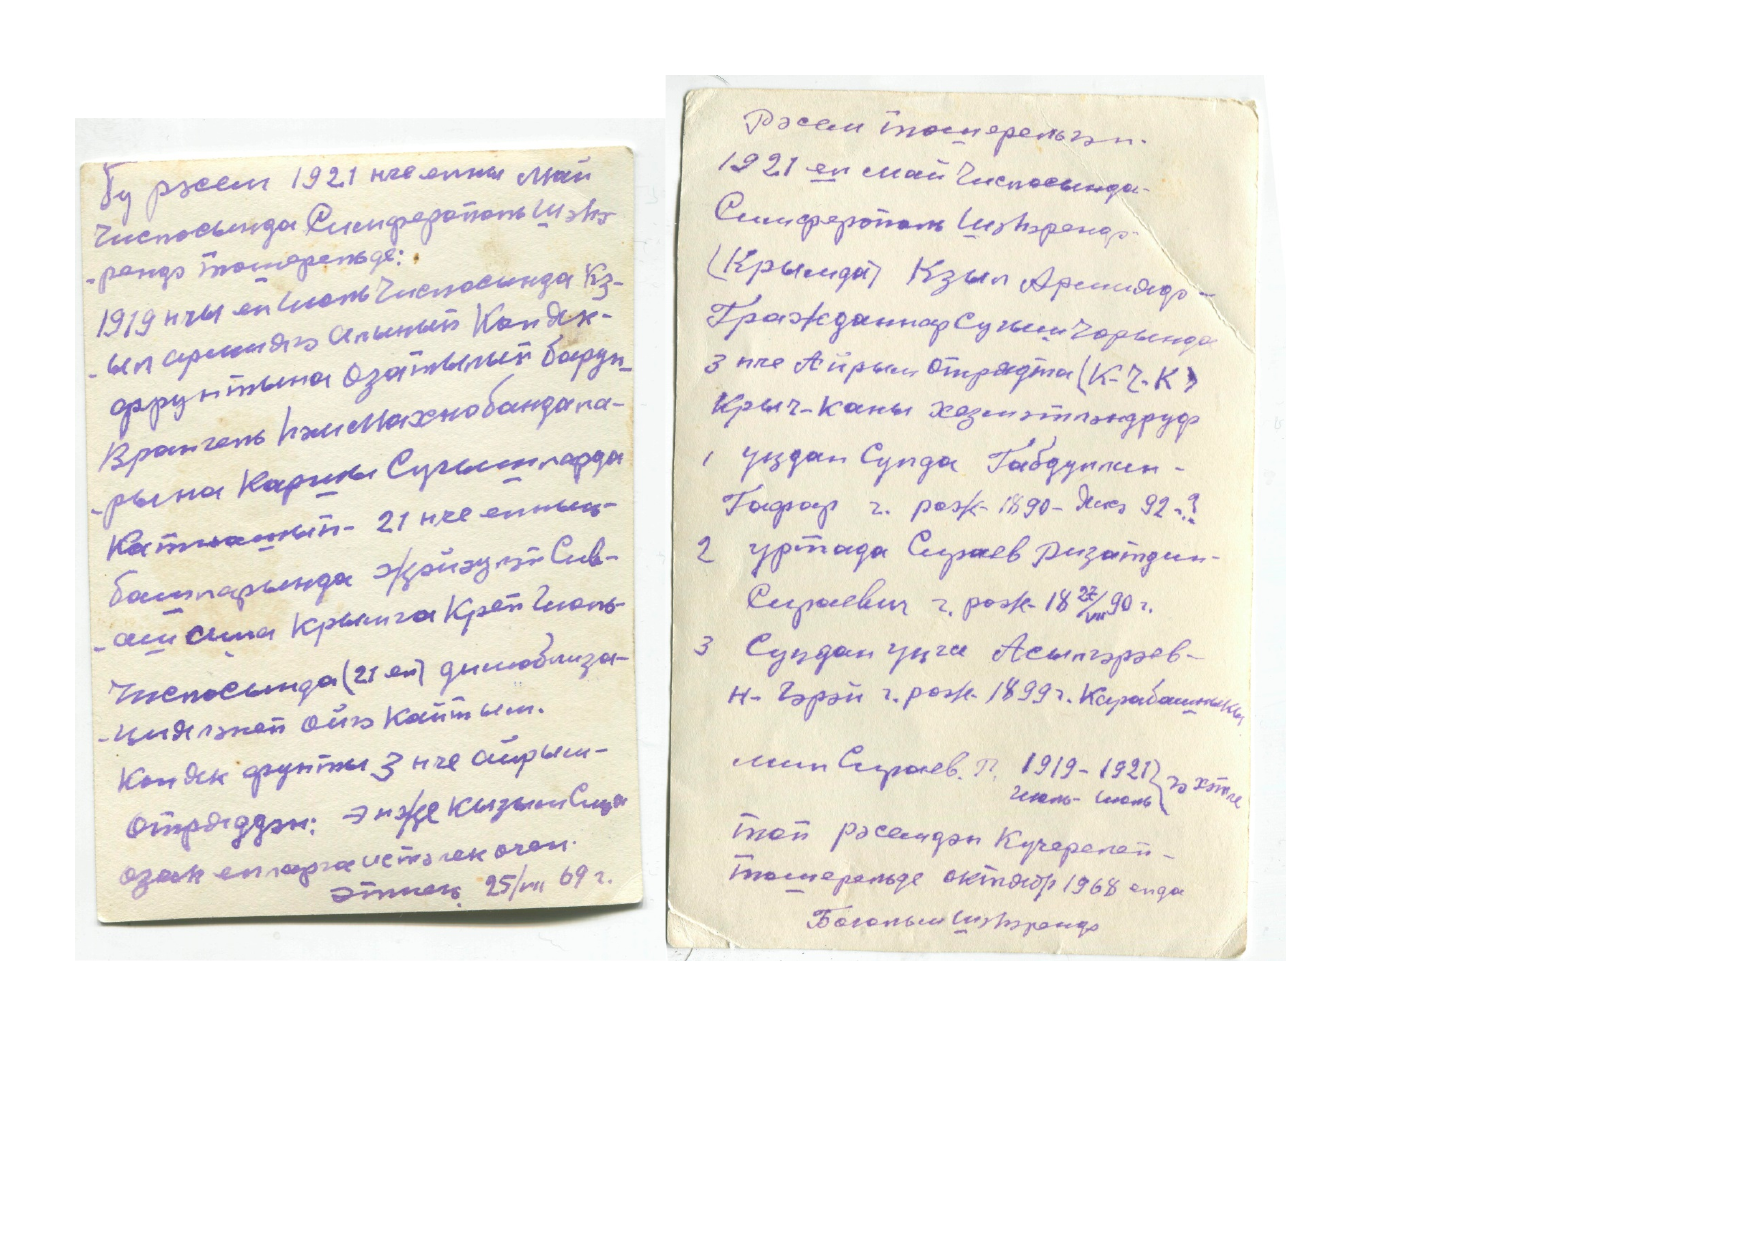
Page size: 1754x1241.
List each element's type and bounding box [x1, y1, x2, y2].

picture [75, 75, 1286, 961]
